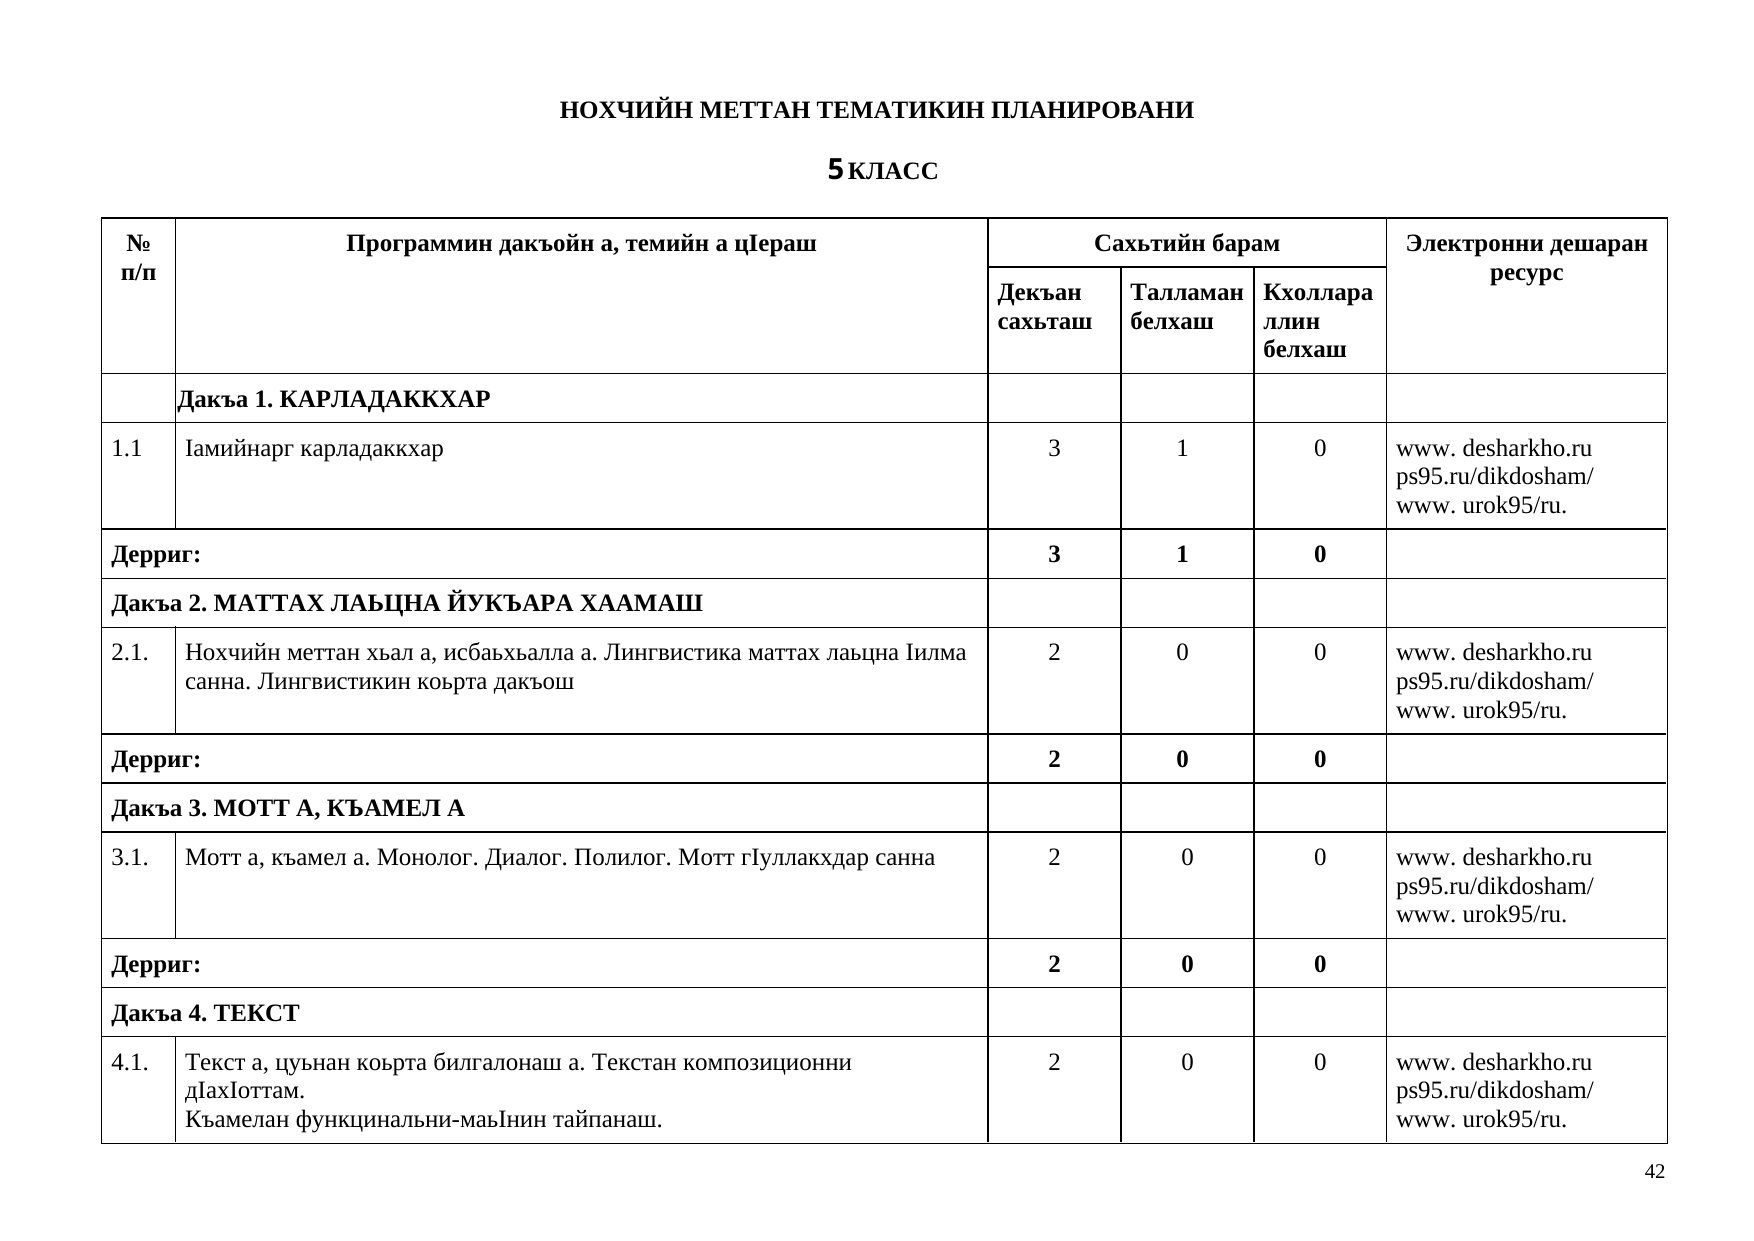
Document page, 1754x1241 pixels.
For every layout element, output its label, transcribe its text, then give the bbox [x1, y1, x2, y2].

table_cell [1255, 374, 1386, 422]
table_cell 2 [989, 1037, 1120, 1142]
table_cell [1387, 373, 1667, 422]
table_cell 0 [1122, 735, 1253, 782]
list КЛАСС [101, 149, 1665, 188]
table_cell 2.1. [102, 628, 175, 733]
table_cell 1 [1122, 530, 1253, 577]
table_cell [102, 374, 175, 422]
table_cell 0 [1122, 939, 1253, 987]
table_cell Дерриг: [102, 530, 987, 577]
table_cell [989, 579, 1120, 626]
table_cell 0 [1255, 423, 1386, 528]
table_cell [1255, 784, 1386, 831]
table_cell Дакъа 4. ТЕКСТ [102, 988, 987, 1036]
table_cell [1255, 988, 1386, 1036]
table_cell Ӏамийнарг карладаккхар [176, 423, 987, 528]
table_header Сахьтийн барам [989, 219, 1386, 266]
table_cell 1 [1122, 423, 1253, 528]
table_cell 0 [1122, 1037, 1253, 1142]
table_cell [1122, 579, 1253, 626]
table_cell 0 [1255, 735, 1386, 782]
table_cell Дерриг: [102, 735, 987, 782]
text НОХЧИЙН МЕТТАН ТЕМАТИКИН ПЛАНИРОВАНИ [89, 96, 1665, 124]
table_cell www. desharkho.ru ps95.ru/dikdosham/ www. urok95/ru. [1387, 626, 1667, 733]
table_cell 2 [989, 833, 1120, 938]
table_cell 0 [1255, 628, 1386, 733]
table_cell 2 [989, 735, 1120, 782]
table_cell [1387, 782, 1667, 831]
table_cell [1387, 733, 1667, 782]
table_cell 0 [1255, 833, 1386, 938]
table_cell Нохчийн меттан хьал а, исбаьхьалла а. Лингвистика маттах лаьцна Ӏилма санна. Лингвистикин коьрта дакъош [176, 628, 987, 733]
table_cell Дерриг: [102, 939, 987, 987]
table_cell 0 [1255, 530, 1386, 577]
table_cell Декъан сахьташ [989, 268, 1120, 373]
table_cell 3 [989, 423, 1120, 528]
table_cell [1387, 938, 1667, 987]
table_cell [989, 988, 1120, 1036]
table_cell 0 [1255, 1037, 1386, 1142]
table_cell 0 [1122, 628, 1253, 733]
table_cell Талламан белхаш [1122, 268, 1253, 373]
table_cell [989, 374, 1120, 422]
table_cell 4.1. [102, 1037, 175, 1142]
table_cell [1255, 579, 1386, 626]
table_cell [1122, 784, 1253, 831]
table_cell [1387, 1036, 1667, 1142]
table_cell 1.1 [102, 423, 175, 528]
table_cell [1387, 987, 1667, 1036]
table_cell [1387, 528, 1667, 577]
table_cell Текст а, цуьнан коьрта билгалонаш а. Текстан композиционни дӀахӀоттам. Къамелан функцинальни-маьIнин тайпанаш. [176, 1037, 987, 1142]
table_cell [1122, 988, 1253, 1036]
table_cell Дакъа 3. МОТТ А, КЪАМЕЛ А [102, 784, 987, 831]
table_cell Кхоллараллин белхаш [1255, 268, 1386, 373]
table_cell [1387, 578, 1667, 626]
table_cell 0 [1255, 939, 1386, 987]
table_cell [1122, 374, 1253, 422]
table_cell Дакъа 2. МАТТАХ ЛАЬЦНА ЙУКЪАРА ХААМАШ [102, 579, 987, 626]
table_header № п/п [102, 219, 175, 373]
table_header Программин дакъойн а, темийн а цӀераш [176, 219, 987, 373]
table_cell [989, 784, 1120, 831]
table_cell 3 [989, 530, 1120, 577]
table_cell Мотт а, къамел а. Монолог. Диалог. Полилог. Мотт гӀуллакхдар санна [176, 833, 987, 938]
table_cell 2 [989, 628, 1120, 733]
table_header Электронни дешаран ресурс [1387, 219, 1667, 373]
table_cell 0 [1122, 833, 1253, 938]
table_cell 3.1. [102, 833, 175, 938]
table_cell www. desharkho.ru ps95.ru/dikdosham/ www. urok95/ru. [1387, 831, 1667, 938]
table_cell 2 [989, 939, 1120, 987]
table_cell www. desharkho.ru ps95.ru/dikdosham/ www. urok95/ru. [1387, 422, 1667, 528]
table_cell Дакъа 1. КАРЛАДАККХАР [176, 374, 987, 422]
